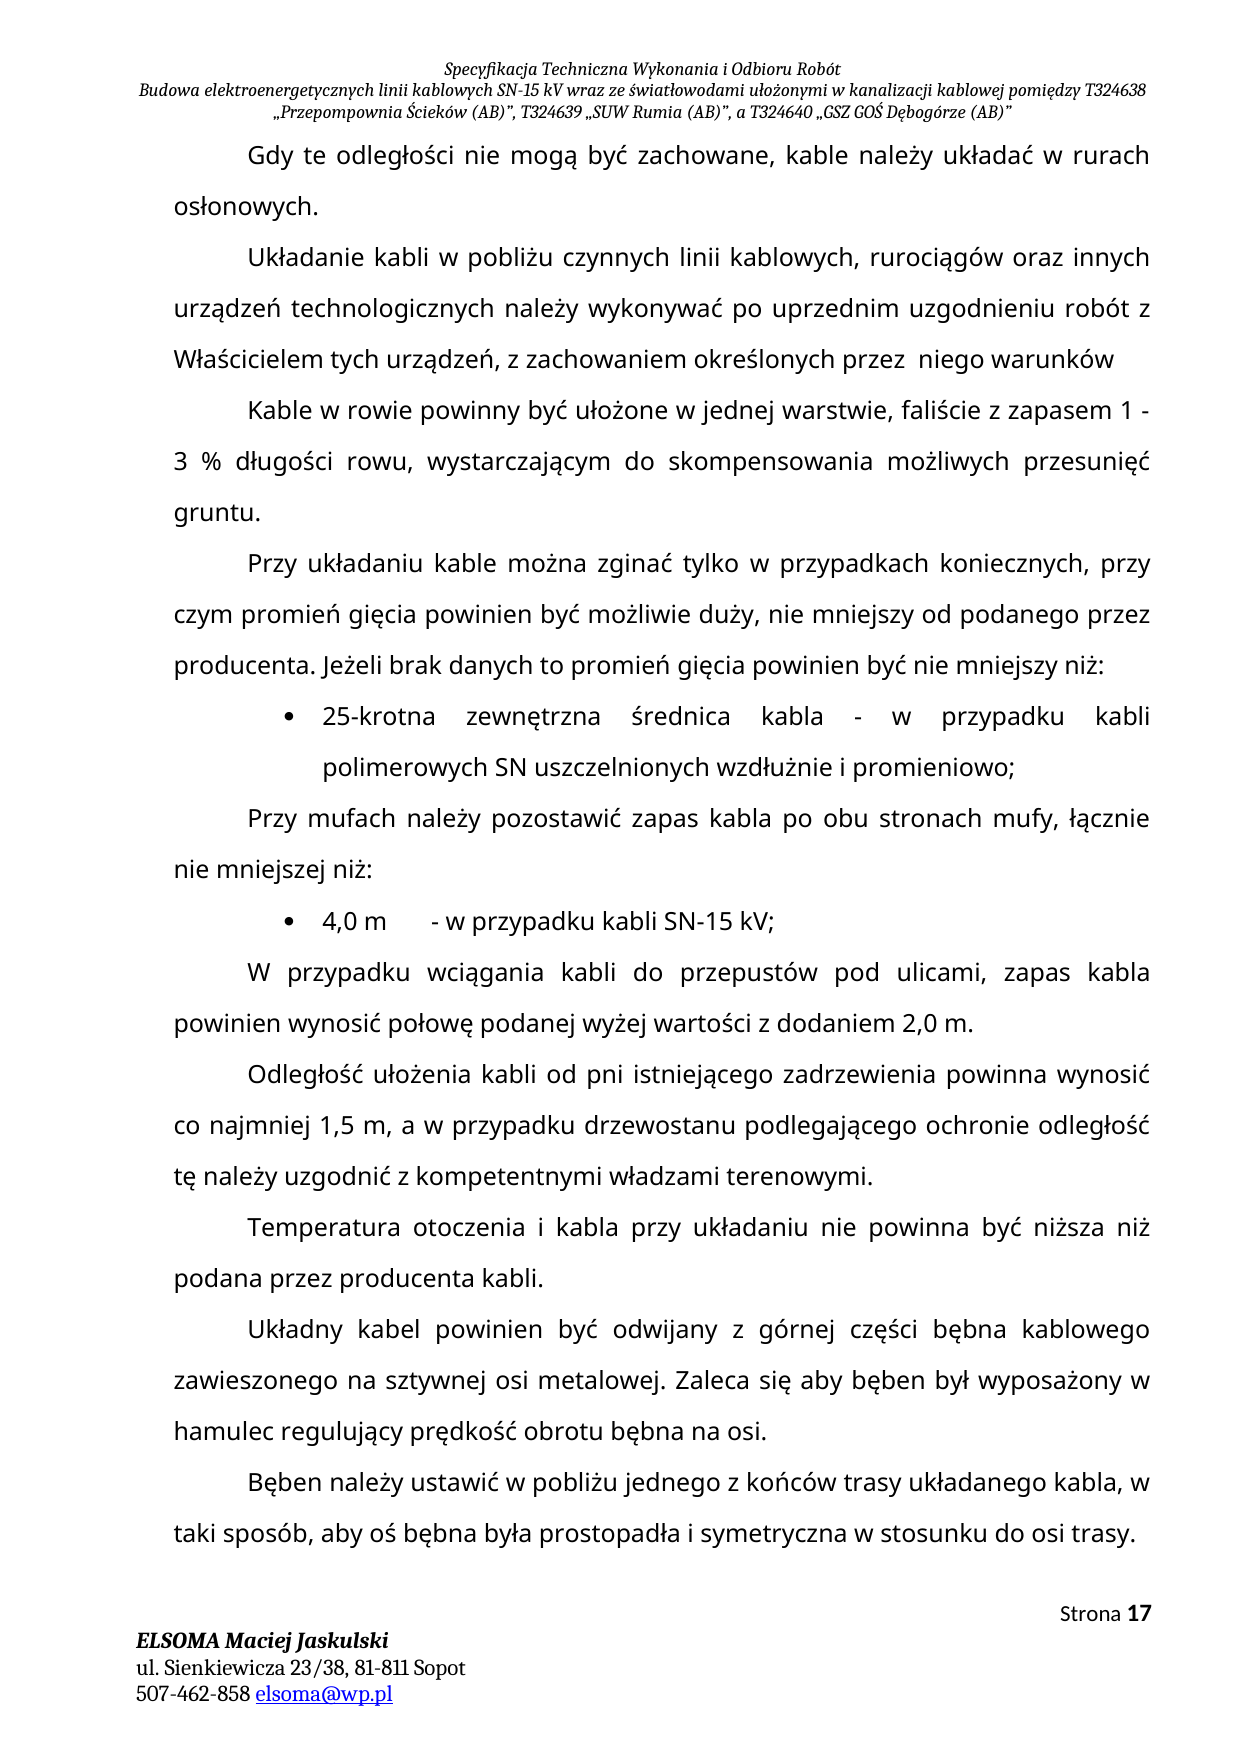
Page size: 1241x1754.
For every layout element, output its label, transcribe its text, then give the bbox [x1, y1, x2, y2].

text Przy mufach należy pozostawić zapas kabla po obu stronach mufy, łącznie nie mniejszej niż: [173, 801, 1152, 886]
list 25-krotna zewnętrzna średnica kabla - w przypadku kabli polimerowych SN uszczelnionych wzdłużnie i promieniowo; [284, 699, 1152, 784]
text Układny kabel powinien być odwijany z górnej części bębna kablowego zawieszonego na sztywnej osi metalowej. Zaleca się aby bęben był wyposażony w hamulec regulujący prędkość obrotu bębna na osi. [173, 1311, 1152, 1448]
text Bęben należy ustawić w pobliżu jednego z końców trasy układanego kabla, w taki sposób, aby oś bębna była prostopadła i symetryczna w stosunku do osi trasy. [173, 1464, 1152, 1550]
text Odległość ułożenia kabli od pni istniejącego zadrzewienia powinna wynosić co najmniej 1,5 m, a w przypadku drzewostanu podlegającego ochronie odległość tę należy uzgodnić z kompetentnymi władzami terenowymi. [173, 1056, 1152, 1192]
text Temperatura otoczenia i kabla przy układaniu nie powinna być niższa niż podana przez producenta kabli. [173, 1209, 1152, 1294]
text Układanie kabli w pobliżu czynnych linii kablowych, rurociągów oraz innych urządzeń technologicznych należy wykonywać po uprzednim uzgodnieniu robót z Właścicielem tych urządzeń, z zachowaniem określonych przez niego warunków [173, 239, 1152, 376]
text Kable w rowie powinny być ułożone w jednej warstwie, faliście z zapasem 1 - 3 % długości rowu, wystarczającym do skompensowania możliwych przesunięć gruntu. [173, 393, 1152, 529]
list 4,0 m - w przypadku kabli SN-15 kV; [284, 903, 1152, 937]
text Przy układaniu kable można zginać tylko w przypadkach koniecznych, przy czym promień gięcia powinien być możliwie duży, nie mniejszy od podanego przez producenta. Jeżeli brak danych to promień gięcia powinien być nie mniejszy niż: [173, 546, 1152, 682]
text Gdy te odległości nie mogą być zachowane, kable należy układać w rurach osłonowych. [173, 137, 1152, 223]
text W przypadku wciągania kabli do przepustów pod ulicami, zapas kabla powinien wynosić połowę podanej wyżej wartości z dodaniem 2,0 m. [173, 954, 1152, 1039]
